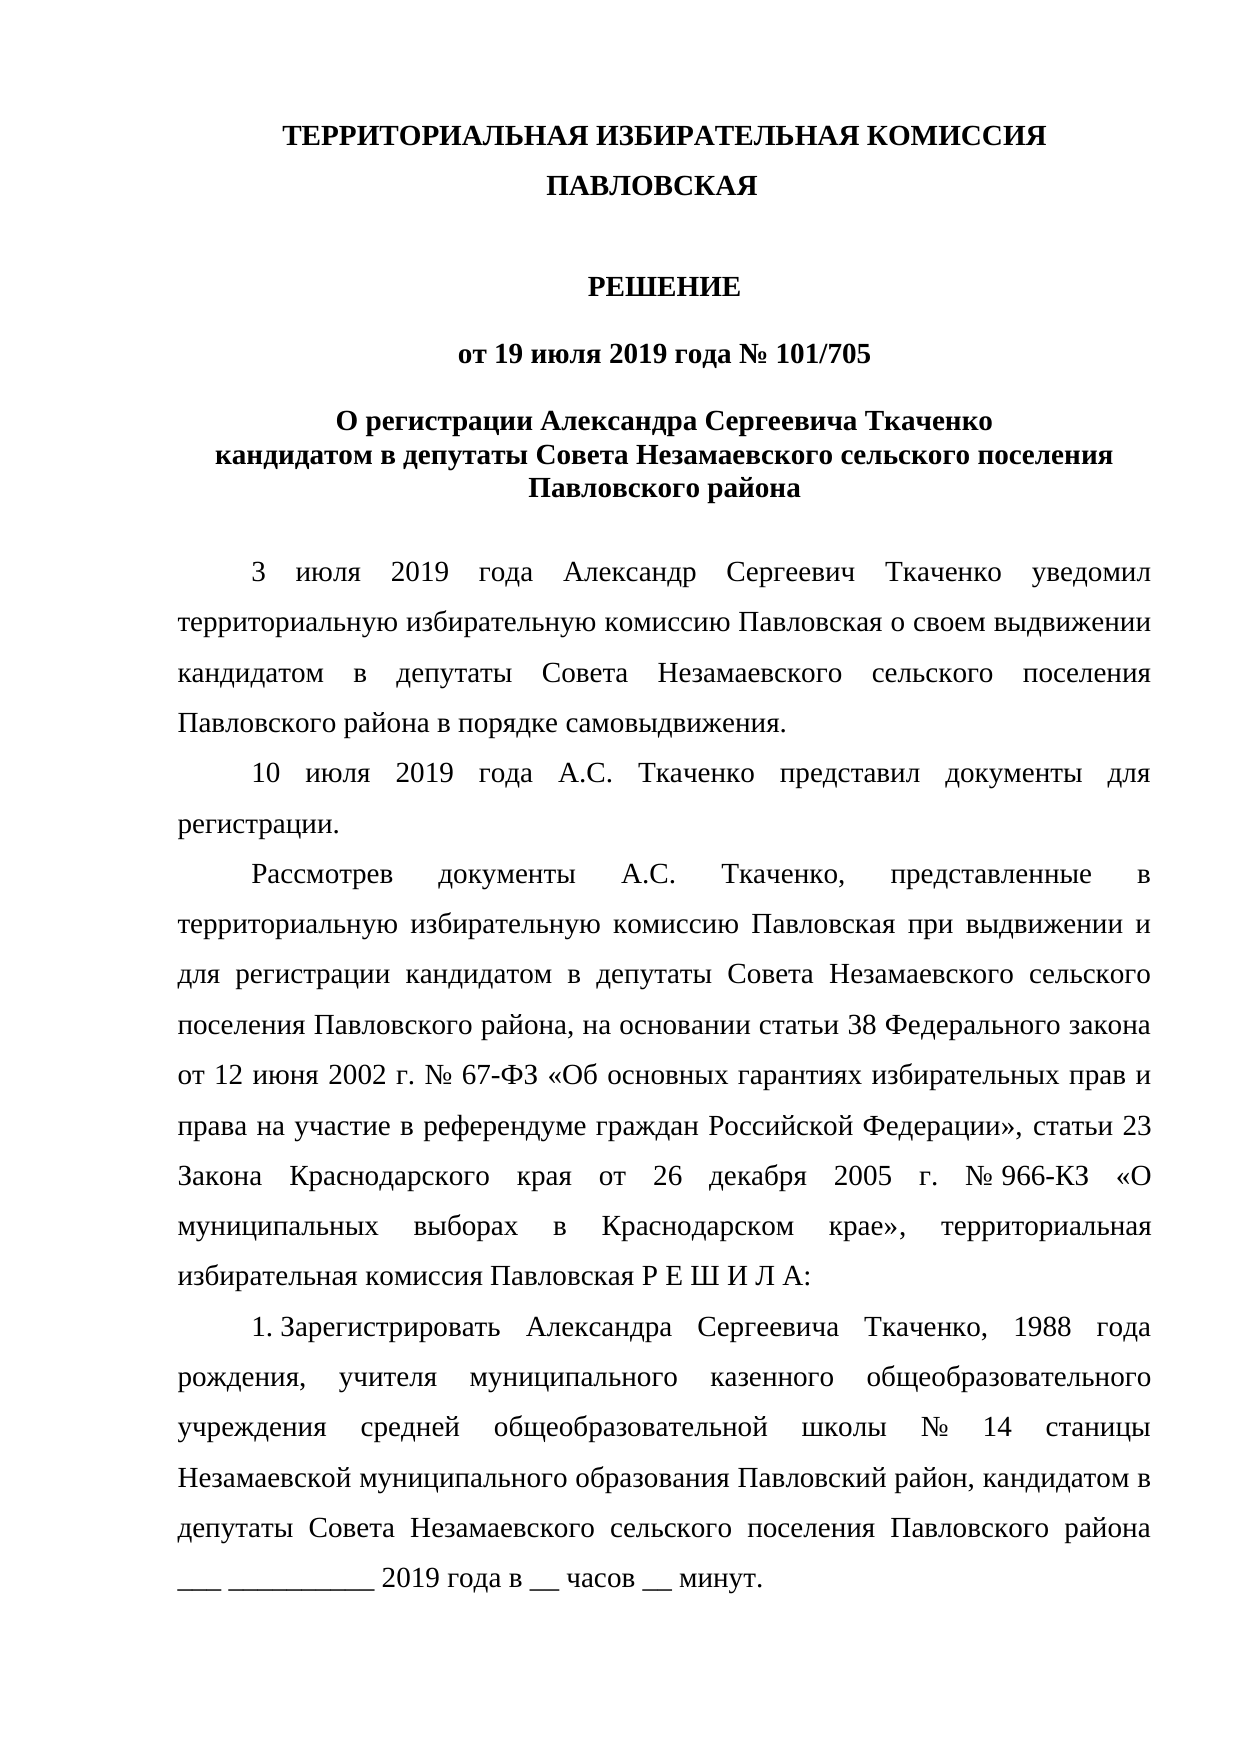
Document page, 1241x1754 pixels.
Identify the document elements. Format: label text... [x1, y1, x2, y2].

text РЕШЕНИЕ [177, 269, 1152, 303]
text ПАВЛОВСКАЯ [325, 168, 1152, 202]
subtitle ТЕРРИТОРИАЛЬНАЯ ИЗБИРАТЕЛЬНАЯ КОМИССИЯ [177, 118, 1152, 152]
text О регистрации Александра Сергеевича Ткаченко [177, 403, 1152, 437]
text от 19 июля 2019 года № 101/705 [177, 336, 1152, 370]
text 3 июля 2019 года Александр Сергеевич Ткаченко уведомил территориальную избирательную комиссию Павловская о своем выдвижении кандидатом в депутаты Совета Незамаевского сельского поселения Павловского района в порядке самовыдвижения. [177, 554, 1152, 739]
text Рассмотрев документы А.С. Ткаченко, представленные в территориальную избирательную комиссию Павловская при выдвижении и для регистрации кандидатом в депутаты Совета Незамаевского сельского поселения Павловского района, на основании статьи 38 Федерального закона от 12 июня 2002 г. № 67-ФЗ «Об основных гарантиях избирательных прав и права на участие в референдуме граждан Российской Федерации», статьи 23 Закона Краснодарского края от 26 декабря 2005 г. № 966-КЗ «О муниципальных выборах в Краснодарском крае», территориальная избирательная комиссия Павловская Р Е Ш И Л А: [177, 856, 1152, 1292]
text 1. Зарегистрировать Александра Сергеевича Ткаченко, 1988 года рождения, учителя муниципального казенного общеобразовательного учреждения средней общеобразовательной школы № 14 станицы Незамаевской муниципального образования Павловский район, кандидатом в депутаты Совета Незамаевского сельского поселения Павловского района ___ __________ 2019 года в __ часов __ минут. [177, 1309, 1152, 1594]
text 10 июля 2019 года А.С. Ткаченко представил документы для регистрации. [177, 755, 1152, 839]
text кандидатом в депутаты Совета Незамаевского сельского поселения Павловского района [177, 437, 1152, 504]
